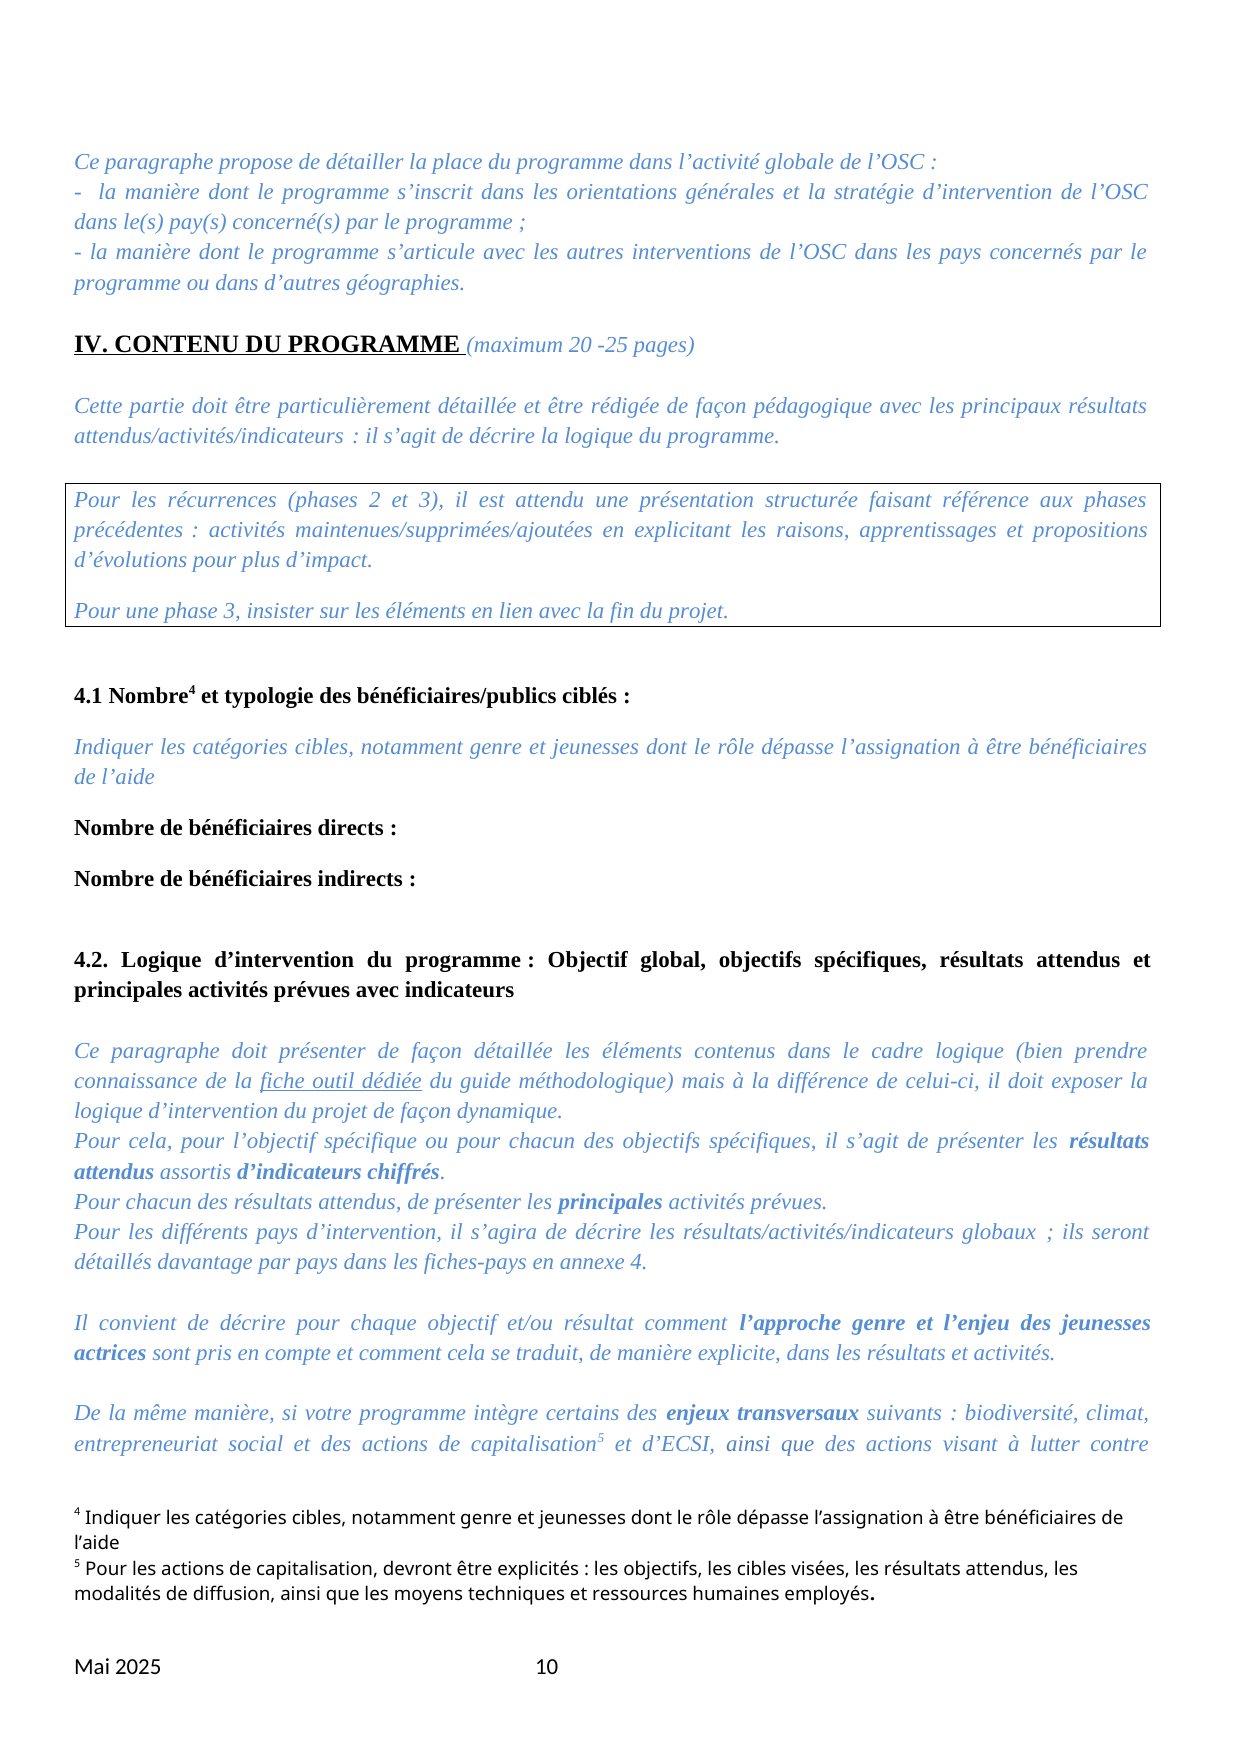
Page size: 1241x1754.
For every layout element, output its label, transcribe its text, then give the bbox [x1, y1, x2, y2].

text - la manière dont le programme s’inscrit dans les orientations générales et la stratégie d’intervention de l’OSC dans le(s) pay(s) concerné(s) par le programme ; [74, 178, 1152, 234]
text Cette partie doit être particulièrement détaillée et être rédigée de façon pédagogique avec les principaux résultats attendus/activités/indicateurs : il s’agit de décrire la logique du programme. [74, 392, 1152, 449]
text Pour cela, pour l’objectif spécifique ou pour chacun des objectifs spécifiques, il s’agit de présenter les résultats attendus assortis d’indicateurs chiffrés. [74, 1128, 1152, 1184]
text Nombre de bénéficiaires indirects : [74, 865, 1152, 891]
text 4.1 Nombre et typologie des bénéficiaires/publics ciblés : [74, 682, 1152, 708]
text - la manière dont le programme s’articule avec les autres interventions de l’OSC dans les pays concernés par le programme ou dans d’autres géographies. [74, 238, 1152, 295]
text Ce paragraphe propose de détailler la place du programme dans l’activité globale de l’OSC : [74, 148, 1152, 174]
text Pour les récurrences (phases 2 et 3), il est attendu une présentation structurée faisant référence aux phases précédentes : activités maintenues/supprimées/ajoutées en explicitant les raisons, apprentissages et propositions d’évolutions pour plus d’impact. [66, 484, 1160, 573]
text Pour chacun des résultats attendus, de présenter les principales activités prévues. [74, 1188, 1152, 1214]
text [74, 1399, 1152, 1456]
text Il convient de décrire pour chaque objectif et/ou résultat comment l’approche genre et l’enjeu des jeunesses actrices sont pris en compte et comment cela se traduit, de manière explicite, dans les résultats et activités. [74, 1309, 1152, 1365]
text Pour une phase 3, insister sur les éléments en lien avec la fin du projet. [66, 594, 1160, 626]
text Pour les différents pays d’intervention, il s’agira de décrire les résultats/activités/indicateurs globaux ; ils seront détaillés davantage par pays dans les fiches-pays en annexe 4. [74, 1218, 1152, 1275]
text Ce paragraphe doit présenter de façon détaillée les éléments contenus dans le cadre logique (bien prendre connaissance de la fiche outil dédiée du guide méthodologique) mais à la différence de celui-ci, il doit exposer la logique d’intervention du projet de façon dynamique. [74, 1037, 1152, 1124]
list IV. CONTENU DU PROGRAMME (maximum 20 -25 pages) [74, 329, 1152, 358]
text 4.2. Logique d’intervention du programme : Objectif global, objectifs spécifiques, résultats attendus et principales activités prévues avec indicateurs [74, 946, 1152, 1003]
text Nombre de bénéficiaires directs : [74, 814, 1152, 840]
text Indiquer les catégories cibles, notamment genre et jeunesses dont le rôle dépasse l’assignation à être bénéficiaires de l’aide [74, 733, 1152, 789]
